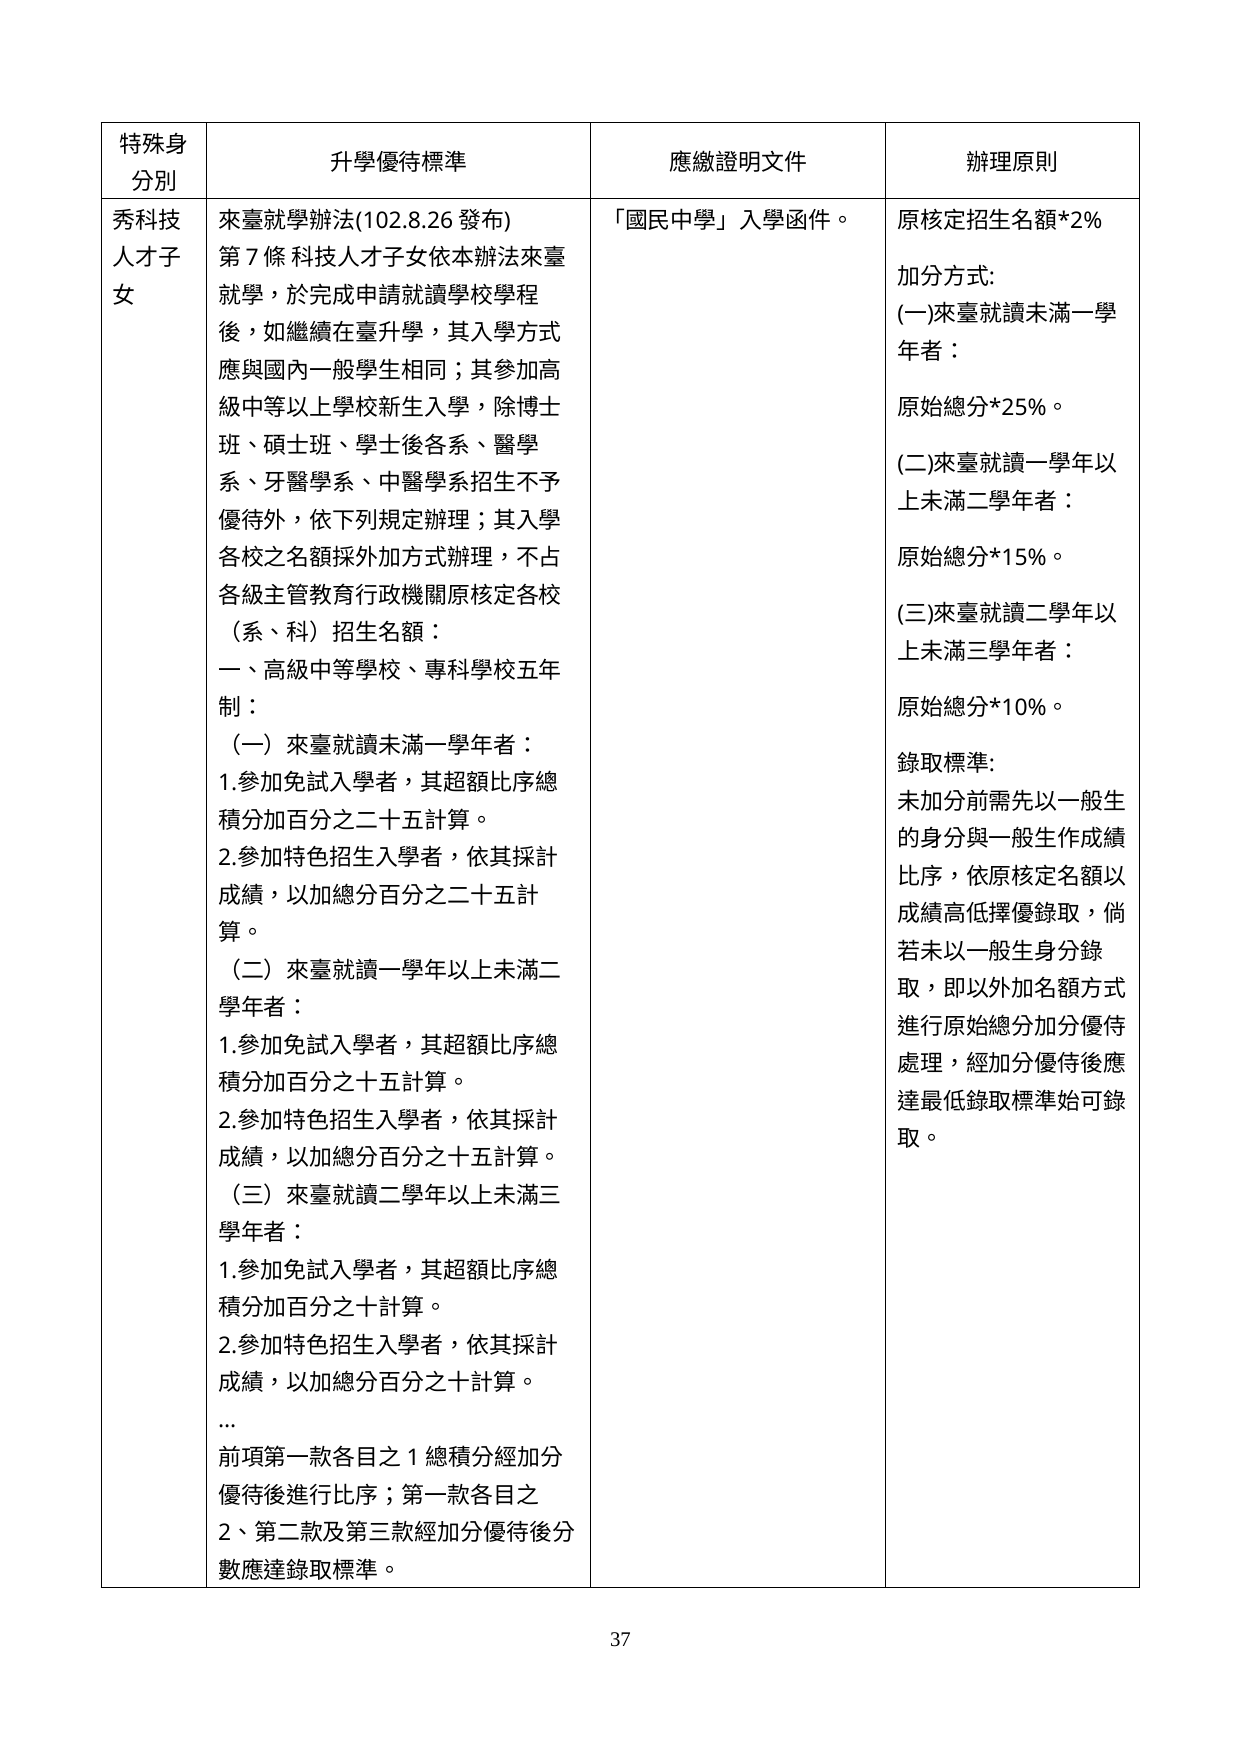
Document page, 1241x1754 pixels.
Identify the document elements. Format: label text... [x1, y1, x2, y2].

table_header 特殊身分別 [102, 123, 206, 198]
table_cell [207, 199, 590, 1587]
table_cell 境外優秀科技人才子 女 [102, 199, 206, 1587]
table_cell 1.各主管教育行政機關分發「國民中學」入學函件。 [591, 199, 885, 1587]
table_header 升學優待標準 [207, 123, 590, 198]
table_header 應繳證明文件 [591, 123, 885, 198]
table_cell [886, 199, 1139, 1587]
table_header 辦理原則 [886, 123, 1139, 198]
